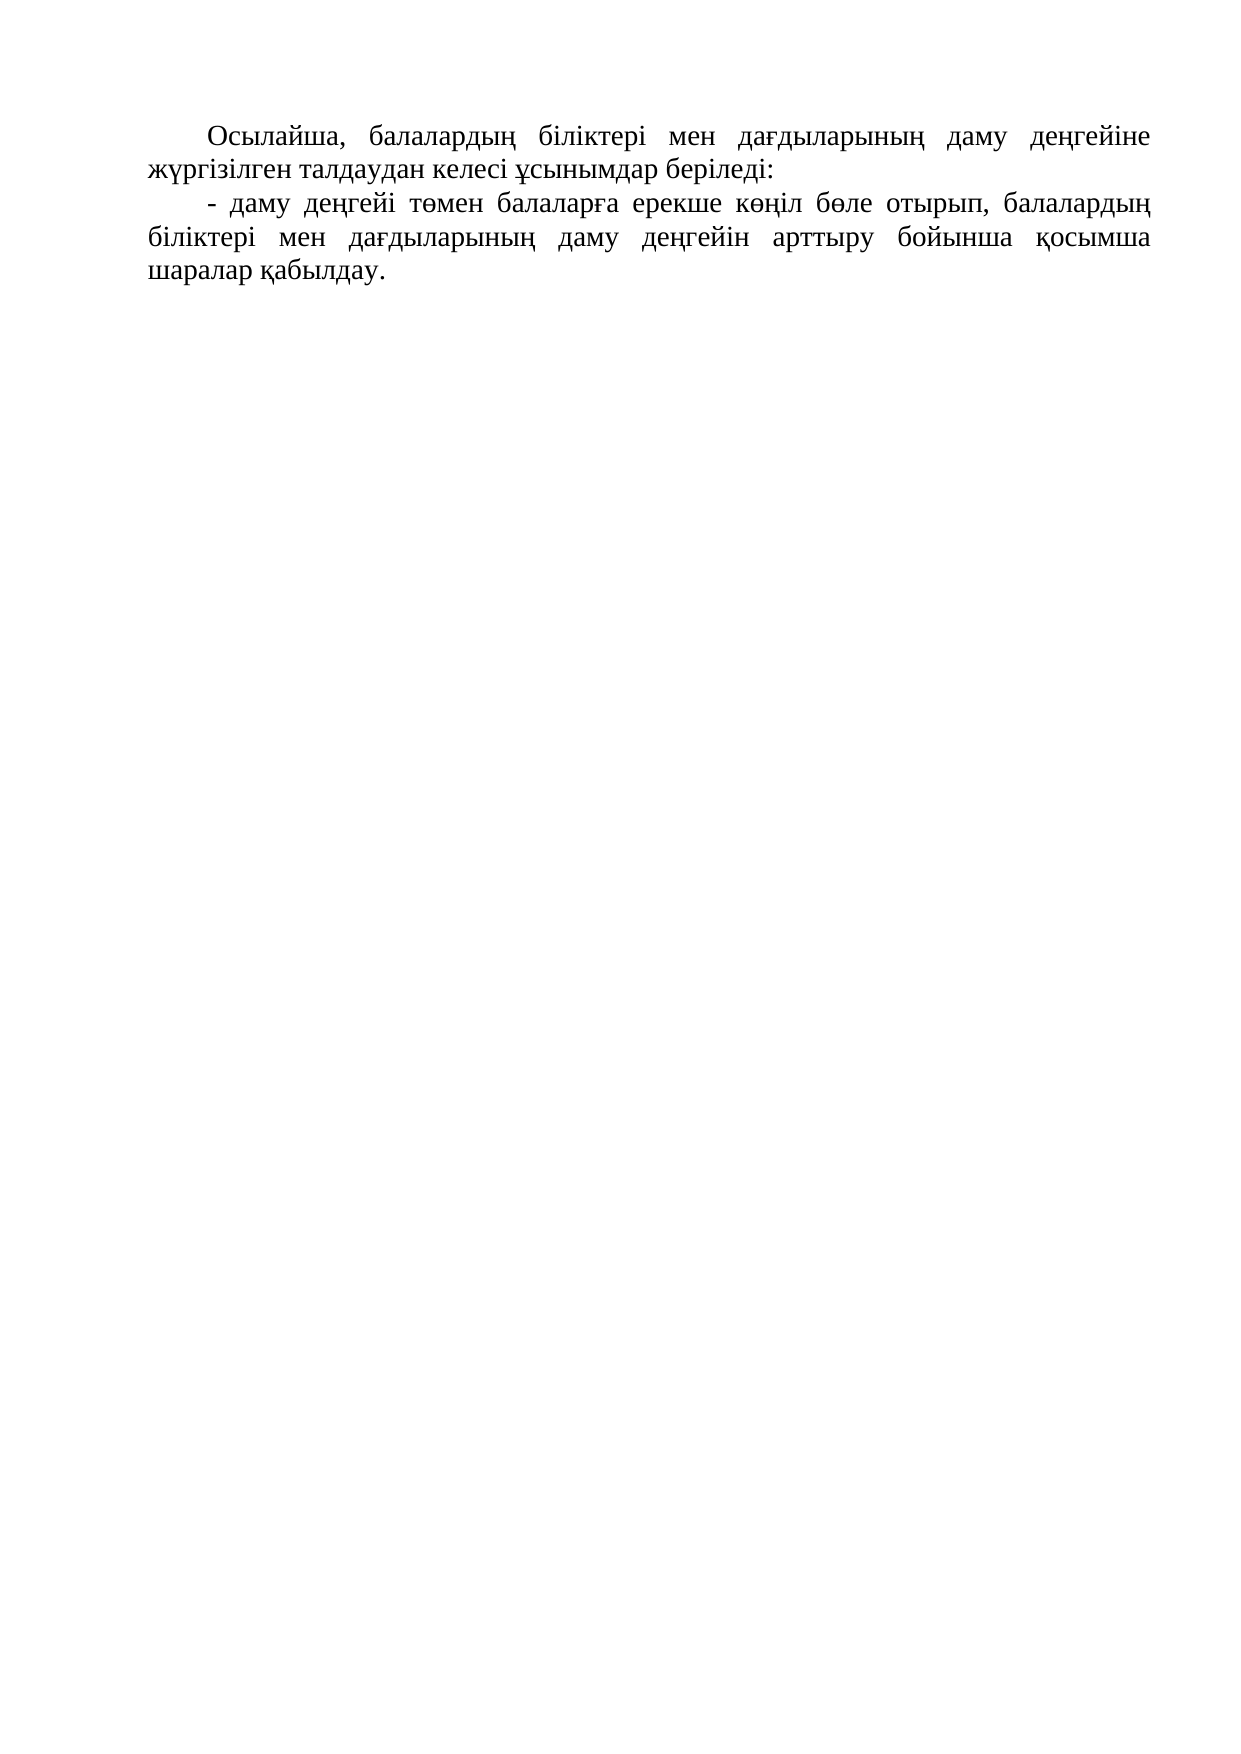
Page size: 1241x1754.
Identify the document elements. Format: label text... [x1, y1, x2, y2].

text - даму деңгейі төмен балаларға ерекше көңіл бөле отырып, балалардың біліктері мен дағдыларының даму деңгейін арттыру бойынша қосымша шаралар қабылдау. [148, 185, 1152, 350]
text Осылайша, балалардың біліктері мен дағдыларының даму деңгейіне жүргізілген талдаудан келесі ұсынымдар беріледі: [148, 118, 1152, 185]
